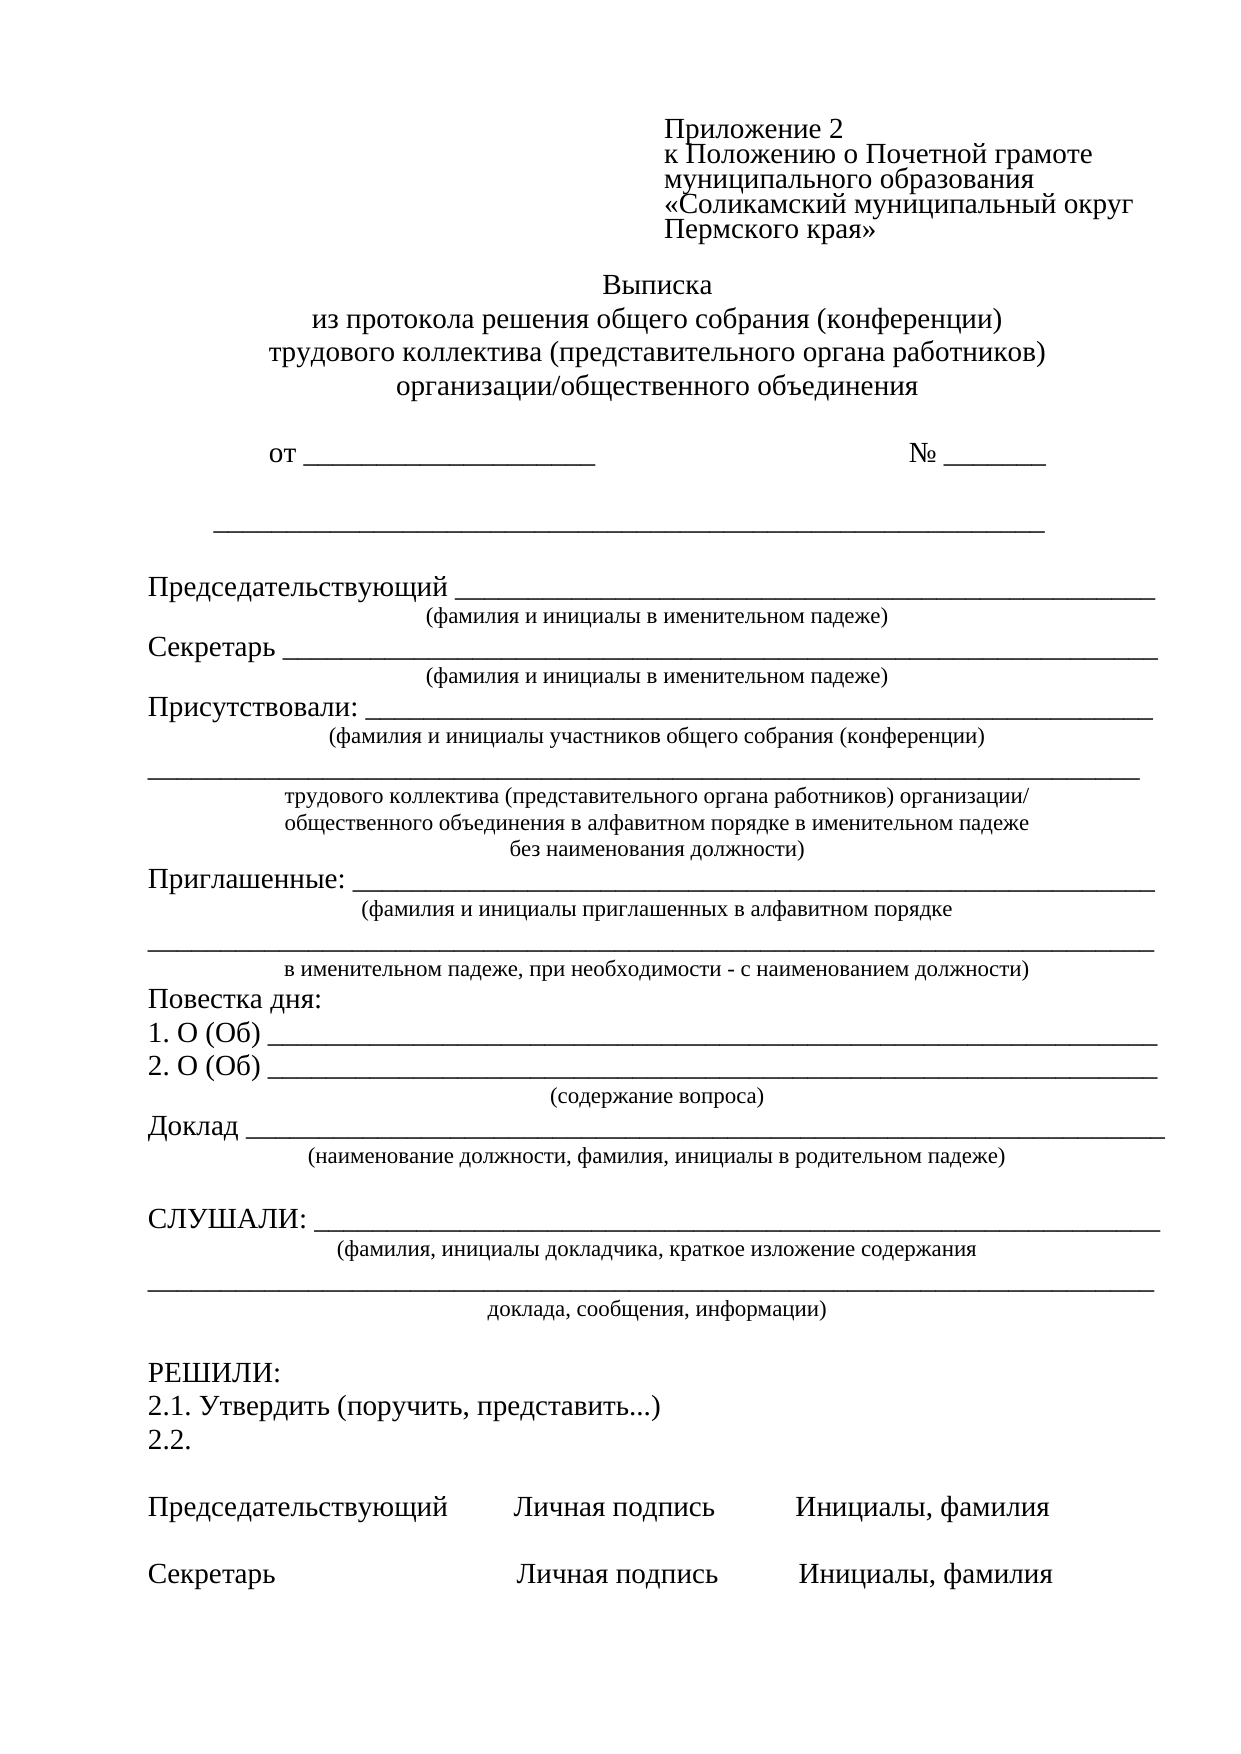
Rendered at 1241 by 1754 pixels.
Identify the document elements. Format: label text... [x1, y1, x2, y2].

text _____________________________________________________________________ [148, 921, 1167, 955]
text муниципального образования [589, 168, 1167, 193]
text 1. О (Об) _____________________________________________________________ [148, 1015, 1167, 1048]
text общественного объединения в алфавитном порядке в именительном падеже [148, 809, 1167, 835]
text (фамилия и инициалы участников общего собрания (конференции) [148, 722, 1167, 749]
text Приглашенные: _______________________________________________________ [148, 861, 1167, 895]
text (наименование должности, фамилия, инициалы в родительном падеже) [148, 1142, 1167, 1168]
text Доклад _______________________________________________________________ [148, 1108, 1167, 1142]
text (фамилия и инициалы в именительном падеже) [148, 603, 1167, 629]
text от ____________________ № _______ [148, 435, 1167, 468]
text 2.1. Утвердить (поручить, представить...) [148, 1388, 1167, 1422]
text Секретарь ____________________________________________________________ [148, 629, 1167, 662]
text (фамилия и инициалы приглашенных в алфавитном порядке [148, 895, 1167, 921]
text Присутствовали: ______________________________________________________ [148, 689, 1167, 722]
text Секретарь Личная подпись Инициалы, фамилия [148, 1556, 1167, 1590]
text (фамилия, инициалы докладчика, краткое изложение содержания [148, 1235, 1167, 1261]
text 2.2. [148, 1422, 1167, 1456]
text организации/общественного объединения [148, 368, 1167, 401]
text без наименования должности) [148, 835, 1167, 861]
text Выписка [148, 267, 1167, 301]
text Повестка дня: [148, 981, 1167, 1015]
text из протокола решения общего собрания (конференции) [148, 301, 1167, 334]
text (фамилия и инициалы в именительном падеже) [148, 662, 1167, 689]
text СЛУШАЛИ: __________________________________________________________ [148, 1202, 1167, 1235]
text Приложение 2 [589, 118, 1167, 143]
text трудового коллектива (представительного органа работников) организации/ [148, 782, 1167, 809]
text _____________________________________________________________________ [148, 1261, 1167, 1295]
text 2. О (Об) _____________________________________________________________ [148, 1048, 1167, 1082]
text _________________________________________________________ [148, 502, 1167, 536]
text РЕШИЛИ: [148, 1355, 1167, 1388]
text трудового коллектива (представительного органа работников) [148, 334, 1167, 368]
text (содержание вопроса) [148, 1082, 1167, 1108]
text Председательствующий Личная подпись Инициалы, фамилия [148, 1489, 1167, 1523]
text ____________________________________________________________________ [148, 749, 1167, 782]
text к Положению о Почетной грамоте [589, 143, 1167, 168]
text доклада, сообщения, информации) [148, 1295, 1167, 1321]
text в именительном падеже, при необходимости - с наименованием должности) [148, 955, 1167, 981]
text Председательствующий ________________________________________________ [148, 569, 1167, 603]
text «Соликамский муниципальный округ Пермского края» [664, 193, 1167, 243]
